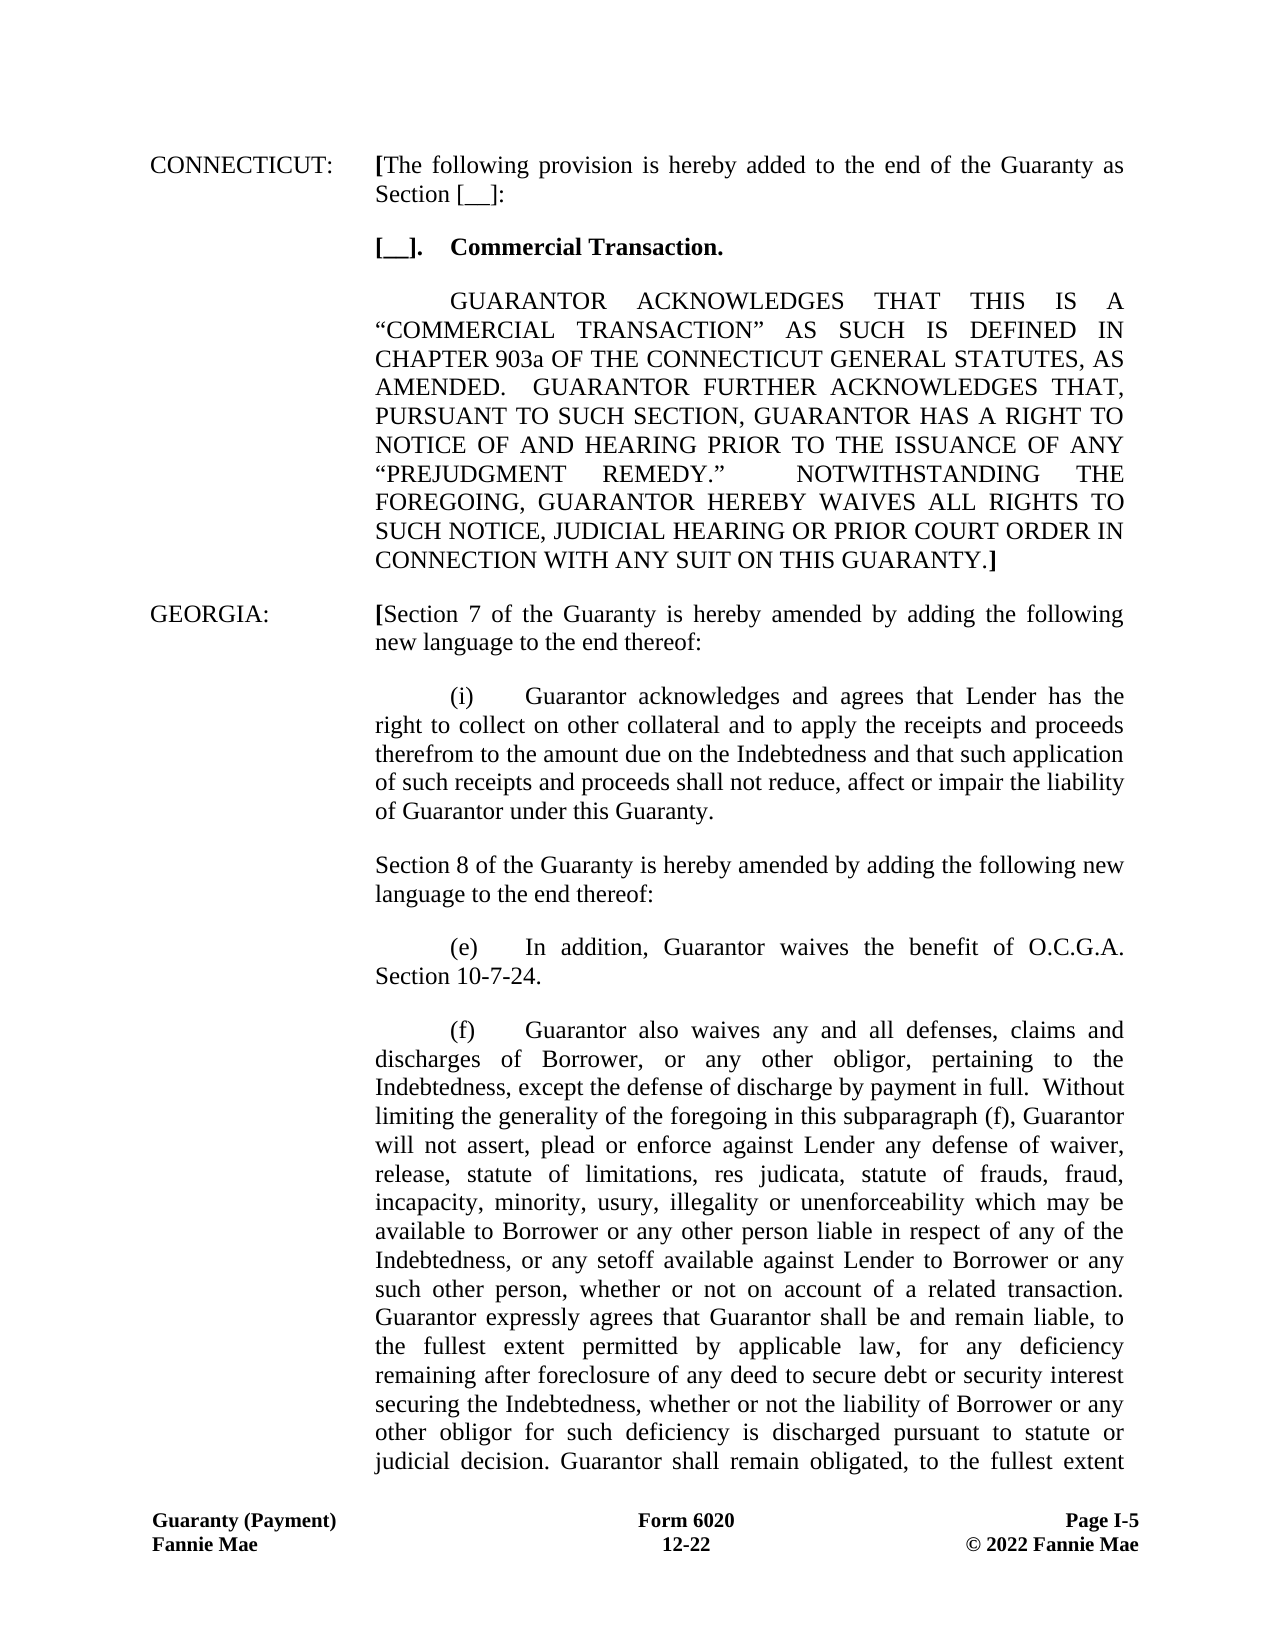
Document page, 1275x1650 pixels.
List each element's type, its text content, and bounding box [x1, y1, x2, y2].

text Section 8 of the Guaranty is hereby amended by adding the following new language to the end thereof: [375, 850, 1125, 907]
text [__]. Commercial Transaction. [375, 232, 1125, 261]
text (e) In addition, Guarantor waives the benefit of O.C.G.A. Section 10-7-24. [375, 932, 1125, 990]
text (i) Guarantor acknowledges and agrees that Lender has the right to collect on other collateral and to apply the receipts and proceeds therefrom to the amount due on the Indebtedness and that such application of such receipts and proceeds shall not reduce, affect or impair the liability of Guarantor under this Guaranty. [375, 681, 1125, 825]
text GEORGIA: [Section 7 of the Guaranty is hereby amended by adding the following new language to the end thereof: [150, 599, 1125, 656]
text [375, 1015, 1125, 1475]
text GUARANTOR ACKNOWLEDGES THAT THIS IS A “COMMERCIAL TRANSACTION” AS SUCH IS DEFINED IN CHAPTER 903a OF THE CONNECTICUT GENERAL STATUTES, AS AMENDED. GUARANTOR FURTHER ACKNOWLEDGES THAT, PURSUANT TO SUCH SECTION, GUARANTOR HAS A RIGHT TO NOTICE OF AND HEARING PRIOR TO THE ISSUANCE OF ANY “PREJUDGMENT REMEDY.” NOTWITHSTANDING THE FOREGOING, GUARANTOR HEREBY WAIVES ALL RIGHTS TO SUCH NOTICE, JUDICIAL ORDER IN CONNECTION WITH ANY SUIT ON THIS GUARANTY.] [375, 286, 1125, 574]
text : [The following provision is hereby added to the end of the Guaranty as Section [__]: [150, 150, 1125, 207]
